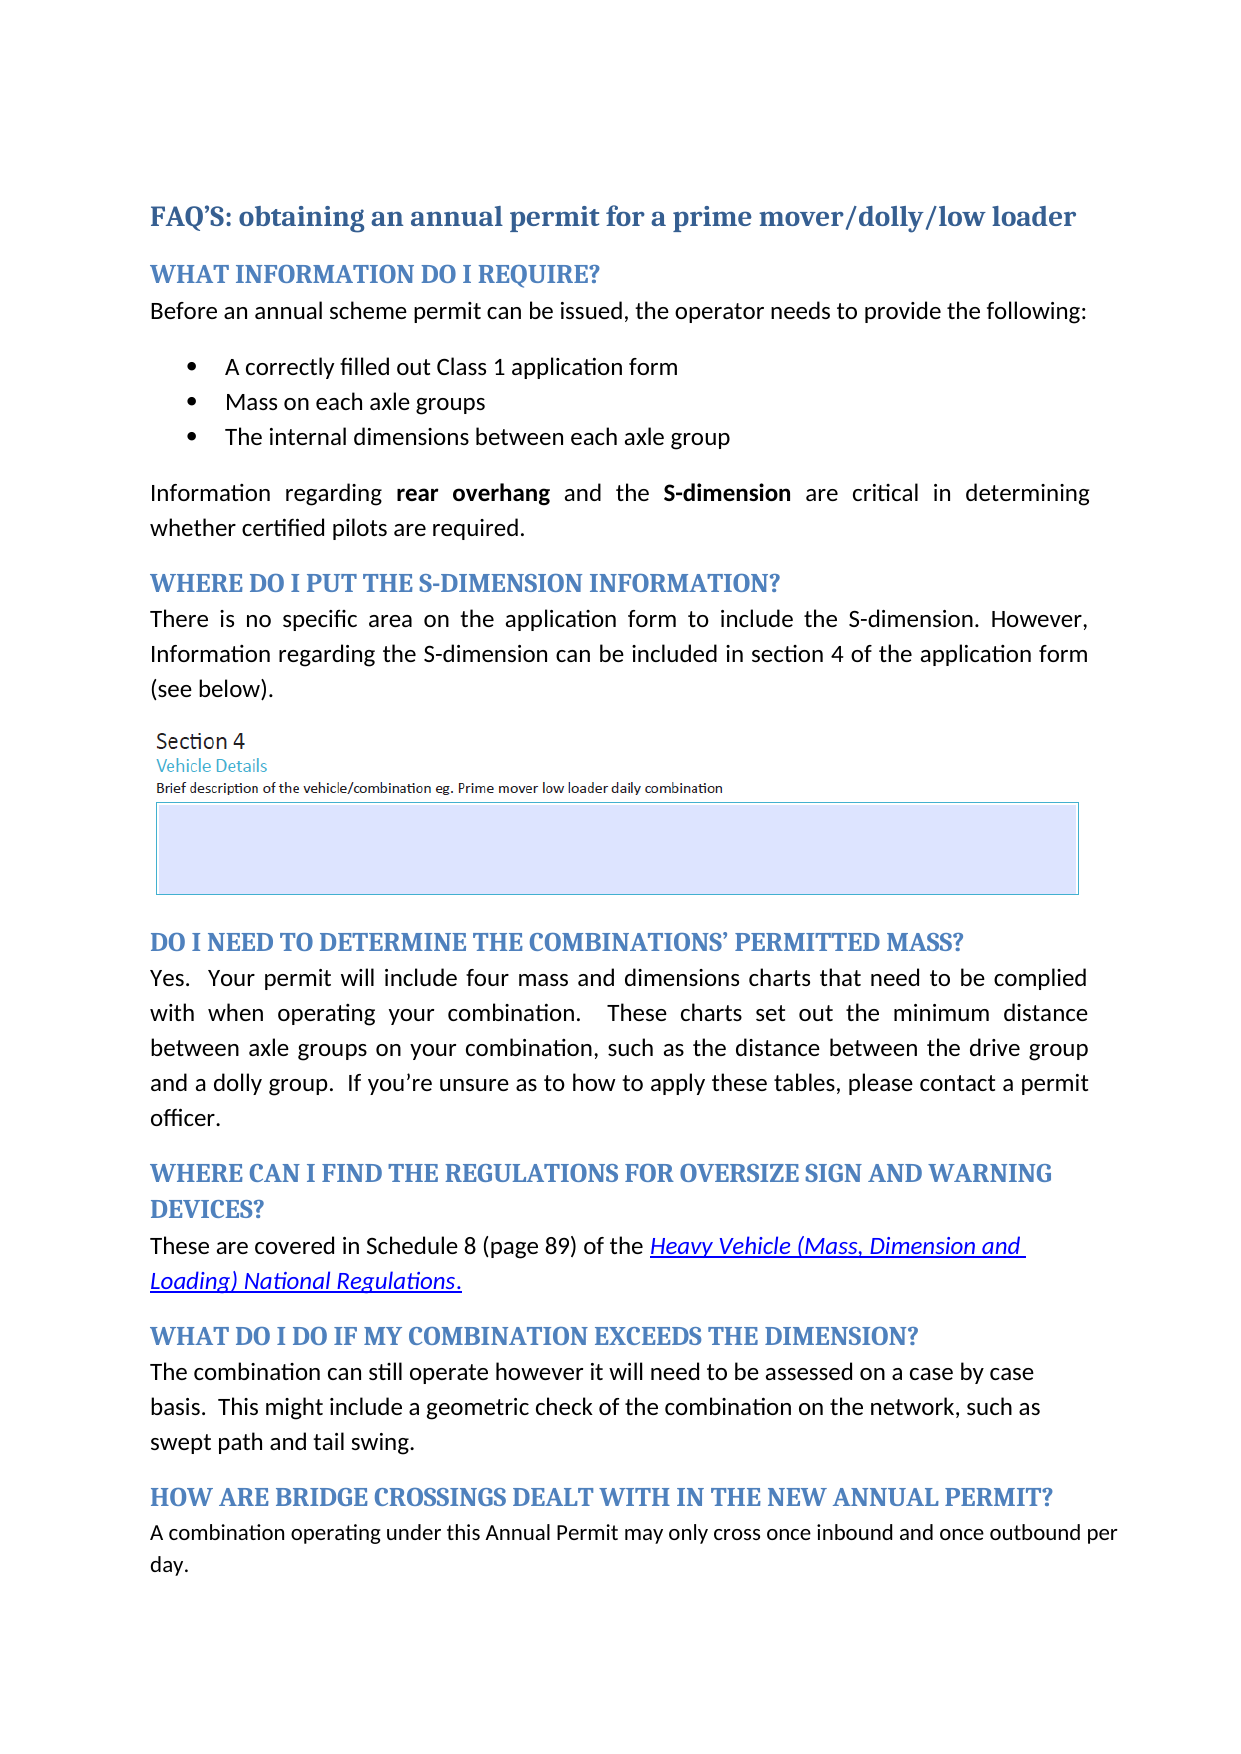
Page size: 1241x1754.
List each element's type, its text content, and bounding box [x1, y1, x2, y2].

list Mass on each axle groups [187, 386, 1090, 416]
subtitle DO I NEED TO DETERMINE THE COMBINATIONS’ PERMITTED MASS? [150, 927, 1090, 958]
text The combination can still operate however it will need to be assessed on a case by case basis. This might include a geometric check of the combination on the network, such as swept path and tail swing. [150, 1356, 1090, 1457]
text There is no specific area on the application form to include the S-dimension. However, Information regarding the S-dimension can be included in section 4 of the application form (see below). [150, 603, 1090, 704]
subtitle WHERE DO I PUT THE S-DIMENSION INFORMATION? [150, 568, 1090, 599]
picture [150, 729, 1091, 902]
subtitle WHERE CAN I FIND THE REGULATIONS FOR OVERSIZE SIGN AND WARNING DEVICES? [150, 1158, 1090, 1225]
subtitle WHAT INFORMATION DO I REQUIRE? [150, 259, 1090, 291]
subtitle WHAT DO I DO IF MY COMBINATION EXCEEDS THE DIMENSION? [150, 1321, 1090, 1352]
text Information regarding rear overhang and the S-dimension are critical in determining whether certified pilots are required. [150, 477, 1090, 542]
text Before an annual scheme permit can be issued, the operator needs to provide the following: [150, 295, 1090, 326]
text A combination operating under this Annual Permit may only cross once inbound and once outbound per day. [150, 1518, 1162, 1578]
subtitle FAQ’S: obtaining an annual permit for a prime mover/dolly/low loader [150, 200, 1090, 233]
text Yes. Your permit will include four mass and dimensions charts that need to be complied with when operating your combination. These charts set out the minimum distance between axle groups on your combination, such as the distance between the drive group and a dolly group. If you’re unsure as to how to apply these tables, please contact a permit officer. [150, 962, 1090, 1133]
text These are covered in Schedule 8 (page 89) of the Heavy Vehicle (Mass, Dimension and Loading) National Regulations. [150, 1230, 1090, 1295]
subtitle HOW ARE BRIDGE CROSSINGS DEALT WITH IN THE NEW ANNUAL PERMIT? [150, 1482, 1090, 1513]
list A correctly filled out Class 1 application form [187, 351, 1090, 381]
list The internal dimensions between each axle group [187, 421, 1090, 451]
